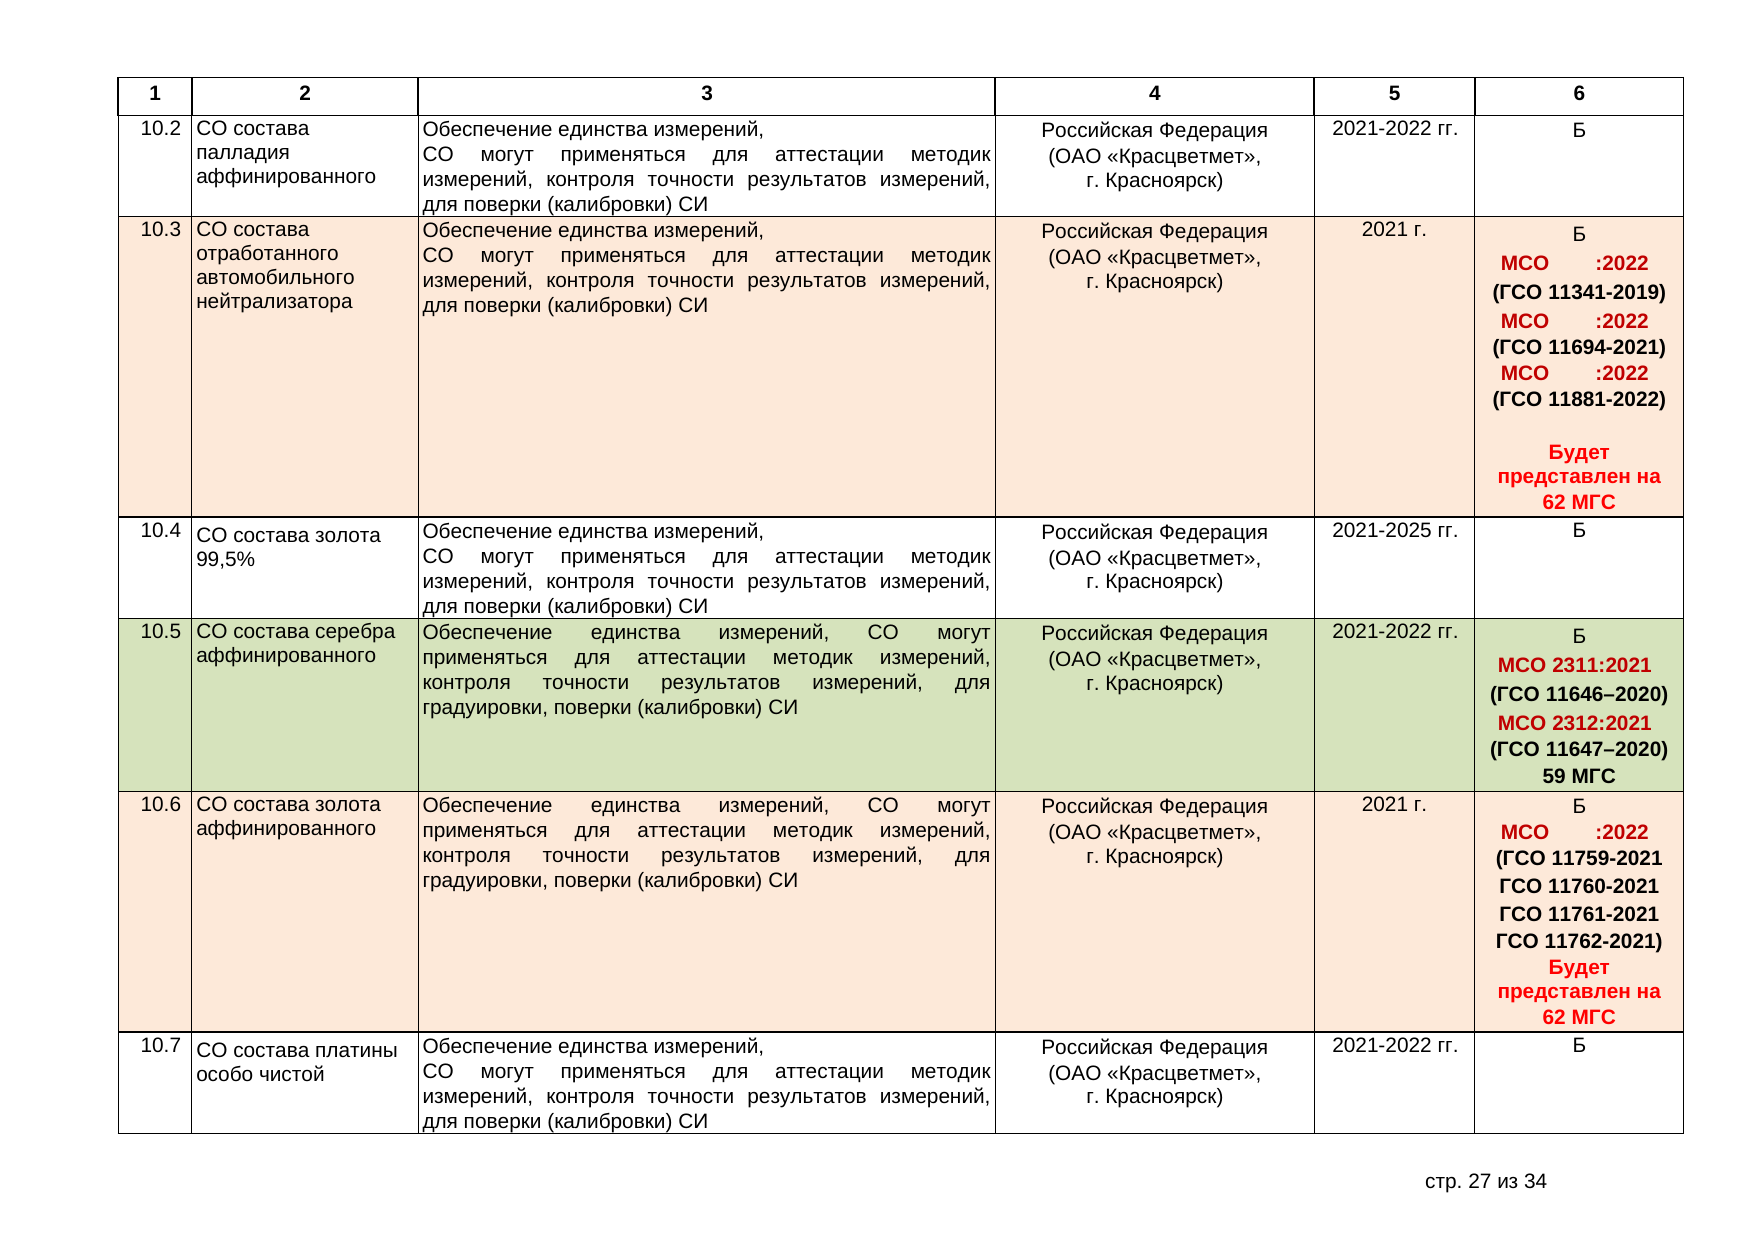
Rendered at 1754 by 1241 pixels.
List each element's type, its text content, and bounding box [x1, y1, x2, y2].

table_cell Б [1475, 116, 1683, 216]
table_cell 10.5 [119, 619, 191, 791]
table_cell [996, 1033, 1314, 1132]
table_cell Российская Федерация (ОАО «Красцветмет», г. Красноярск) [996, 518, 1314, 617]
table_cell СО состава серебра аффинированного [192, 619, 418, 791]
table_cell 2021 г. [1315, 792, 1474, 1031]
table_cell СО состава палладия аффинированного [192, 116, 418, 216]
table_cell Российская Федерация (ОАО «Красцветмет», г. Красноярск) [996, 116, 1314, 216]
table_cell Российская Федерация (ОАО «Красцветмет», г. Красноярск) [996, 217, 1314, 516]
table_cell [419, 1033, 995, 1132]
table_cell 10.7 [119, 1033, 191, 1132]
table_header 1 [119, 78, 191, 114]
table_cell СО состава золота 99,5% [192, 518, 418, 617]
table_header 2 [193, 78, 417, 114]
table_cell 2021-2022 гг. [1315, 116, 1474, 216]
table_cell Б МСО :2022 (ГСО 11341-2019) МСО :2022 (ГСО 11694-2021) МСО :2022 (ГСО 11881-2022) Будет представлен на 62 МГС [1475, 217, 1683, 516]
table_cell Б МСО :2022 (ГСО 11759-2021 ГСО 11760-2021 ГСО 11761-2021 ГСО 11762-2021) Будет представлен на 62 МГС [1475, 792, 1683, 1031]
table_cell Б [1475, 518, 1683, 617]
table_cell 10.2 [119, 116, 191, 216]
table_header 6 [1476, 78, 1683, 114]
table_cell 10.4 [119, 518, 191, 617]
table_header 3 [419, 78, 994, 114]
table_cell СО состава золота аффинированного [192, 792, 418, 1031]
table_cell Российская Федерация (ОАО «Красцветмет», г. Красноярск) [996, 792, 1314, 1031]
table_cell Б [1475, 1033, 1683, 1132]
table_cell Обеспечение единства измерений, СО могут применяться для аттестации методик измерений, контроля точности результатов измерений, для градуировки, поверки (калибровки) СИ [419, 619, 995, 791]
table_cell СО состава отработанного автомобильного нейтрализатора [192, 217, 418, 516]
table_cell 10.3 [119, 217, 191, 516]
table_cell 10.6 [119, 792, 191, 1031]
table_cell Российская Федерация (ОАО «Красцветмет», г. Красноярск) [996, 619, 1314, 791]
table_cell СО состава платины особо чистой [192, 1033, 418, 1132]
table_cell Обеспечение единства измерений, СО могут применяться для аттестации методик измерений, контроля точности результатов измерений, для градуировки, поверки (калибровки) СИ [419, 792, 995, 1031]
table_cell 2021 г. [1315, 217, 1474, 516]
table_header 5 [1315, 78, 1474, 114]
table_cell 2021-2022 гг. [1315, 619, 1474, 791]
table_cell 2021-2022 гг. [1315, 1033, 1474, 1132]
table_cell 2021-2025 гг. [1315, 518, 1474, 617]
table_header 4 [996, 78, 1313, 114]
table_cell Б МСО 2311:2021 (ГСО 11646–2020) МСО 2312:2021 (ГСО 11647–2020) 59 МГС [1475, 619, 1683, 791]
